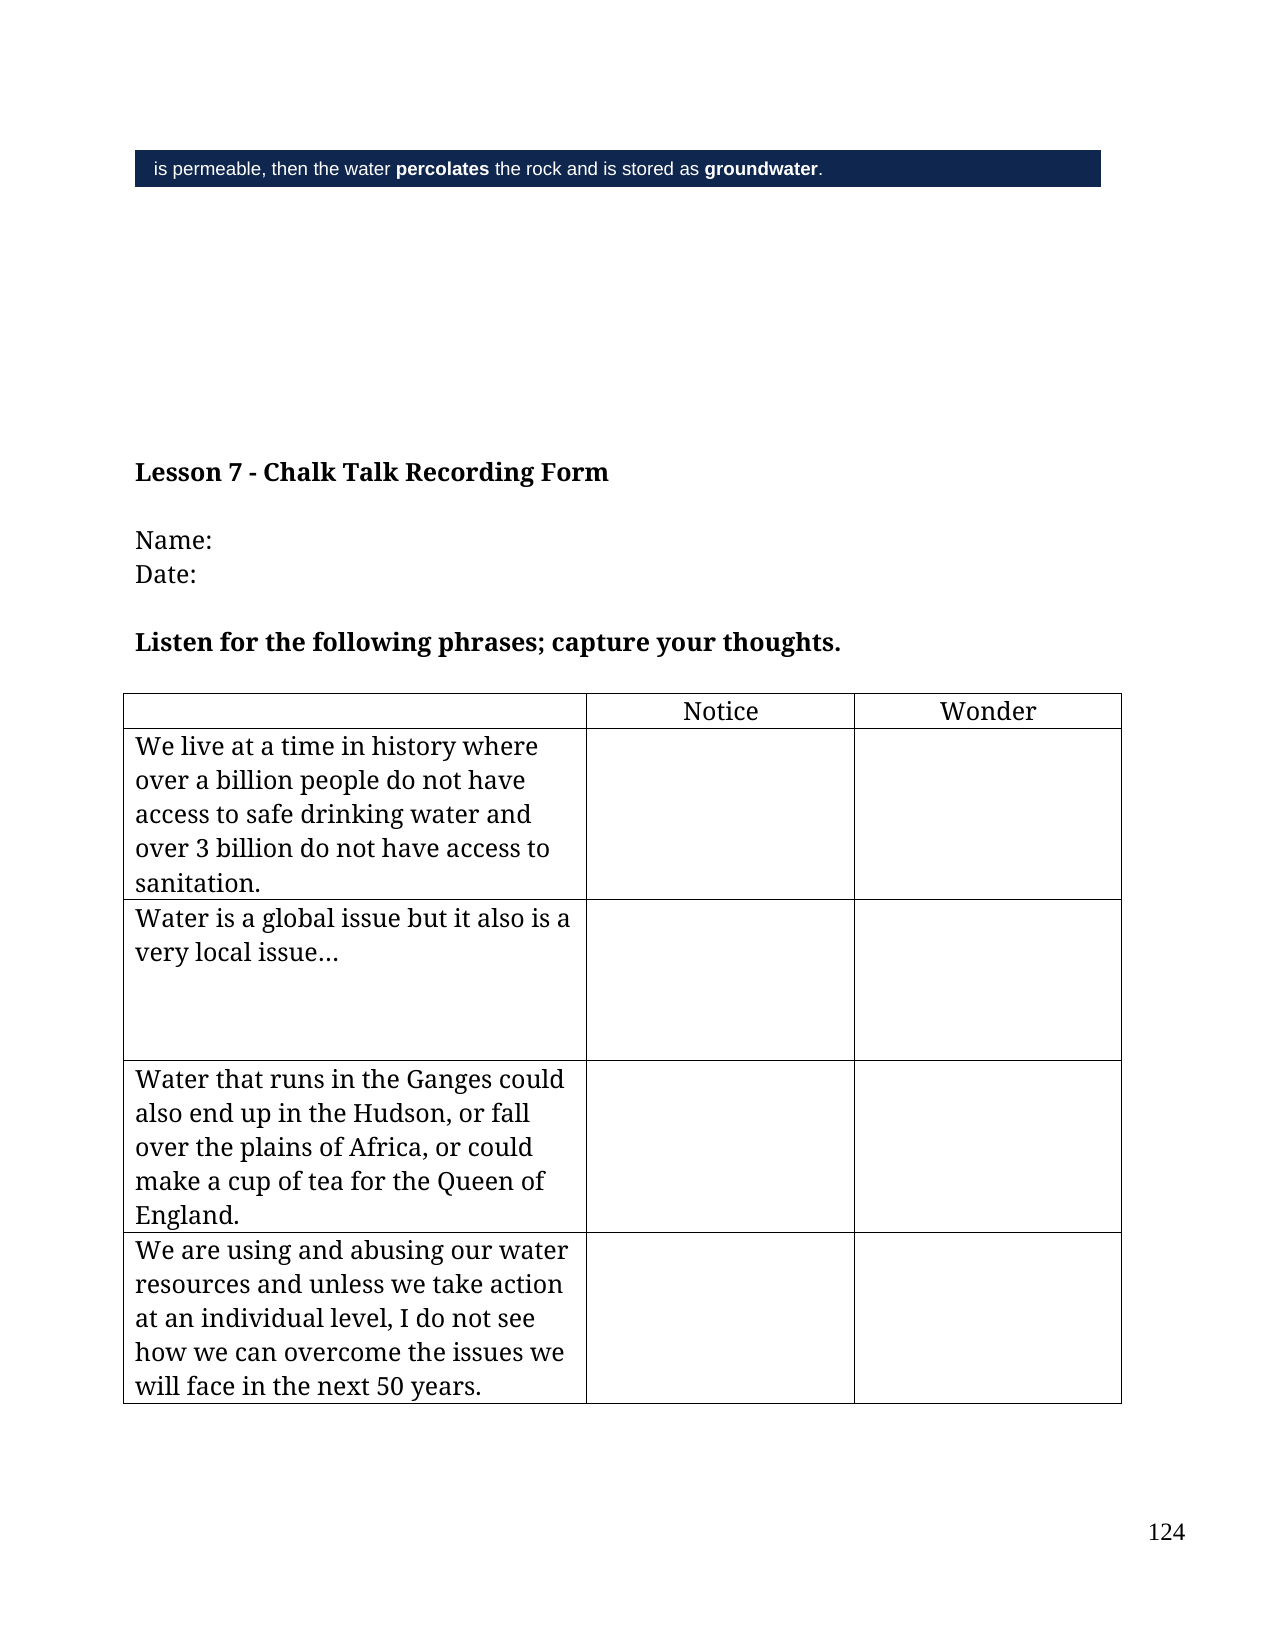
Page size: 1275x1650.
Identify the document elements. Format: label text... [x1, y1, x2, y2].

text Listen for the following phrases; capture your thoughts. [135, 625, 1185, 659]
table_cell [855, 729, 1121, 899]
table_header [124, 694, 586, 728]
table_cell Water is a global issue but it also is a very local issue… [124, 900, 586, 1060]
table_cell [855, 900, 1121, 1060]
table_cell [855, 1233, 1121, 1403]
table_cell [587, 1061, 854, 1232]
text Date: [135, 557, 1185, 591]
text Name: [135, 522, 1185, 557]
table_cell [855, 1061, 1121, 1232]
table_cell [587, 729, 854, 899]
table_header Wonder [855, 694, 1121, 728]
text Lesson 7 - Chalk Talk Recording Form [135, 454, 1185, 488]
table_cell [135, 150, 1101, 187]
table_header Notice [587, 694, 854, 728]
table_cell [587, 900, 854, 1060]
table_cell We are using and abusing our water resources and unless we take action at an individual level, I do not see how we can overcome the issues we will face in the next 50 years. [124, 1233, 586, 1403]
table_cell Water that runs in the Ganges could also end up in the Hudson, or fall over the plains of Africa, or could make a cup of tea for the Queen of England. [124, 1061, 586, 1232]
table_cell We live at a time in history where over a billion people do not have access to safe drinking water and over 3 billion do not have access to sanitation. [124, 729, 586, 899]
table_cell [587, 1233, 854, 1403]
